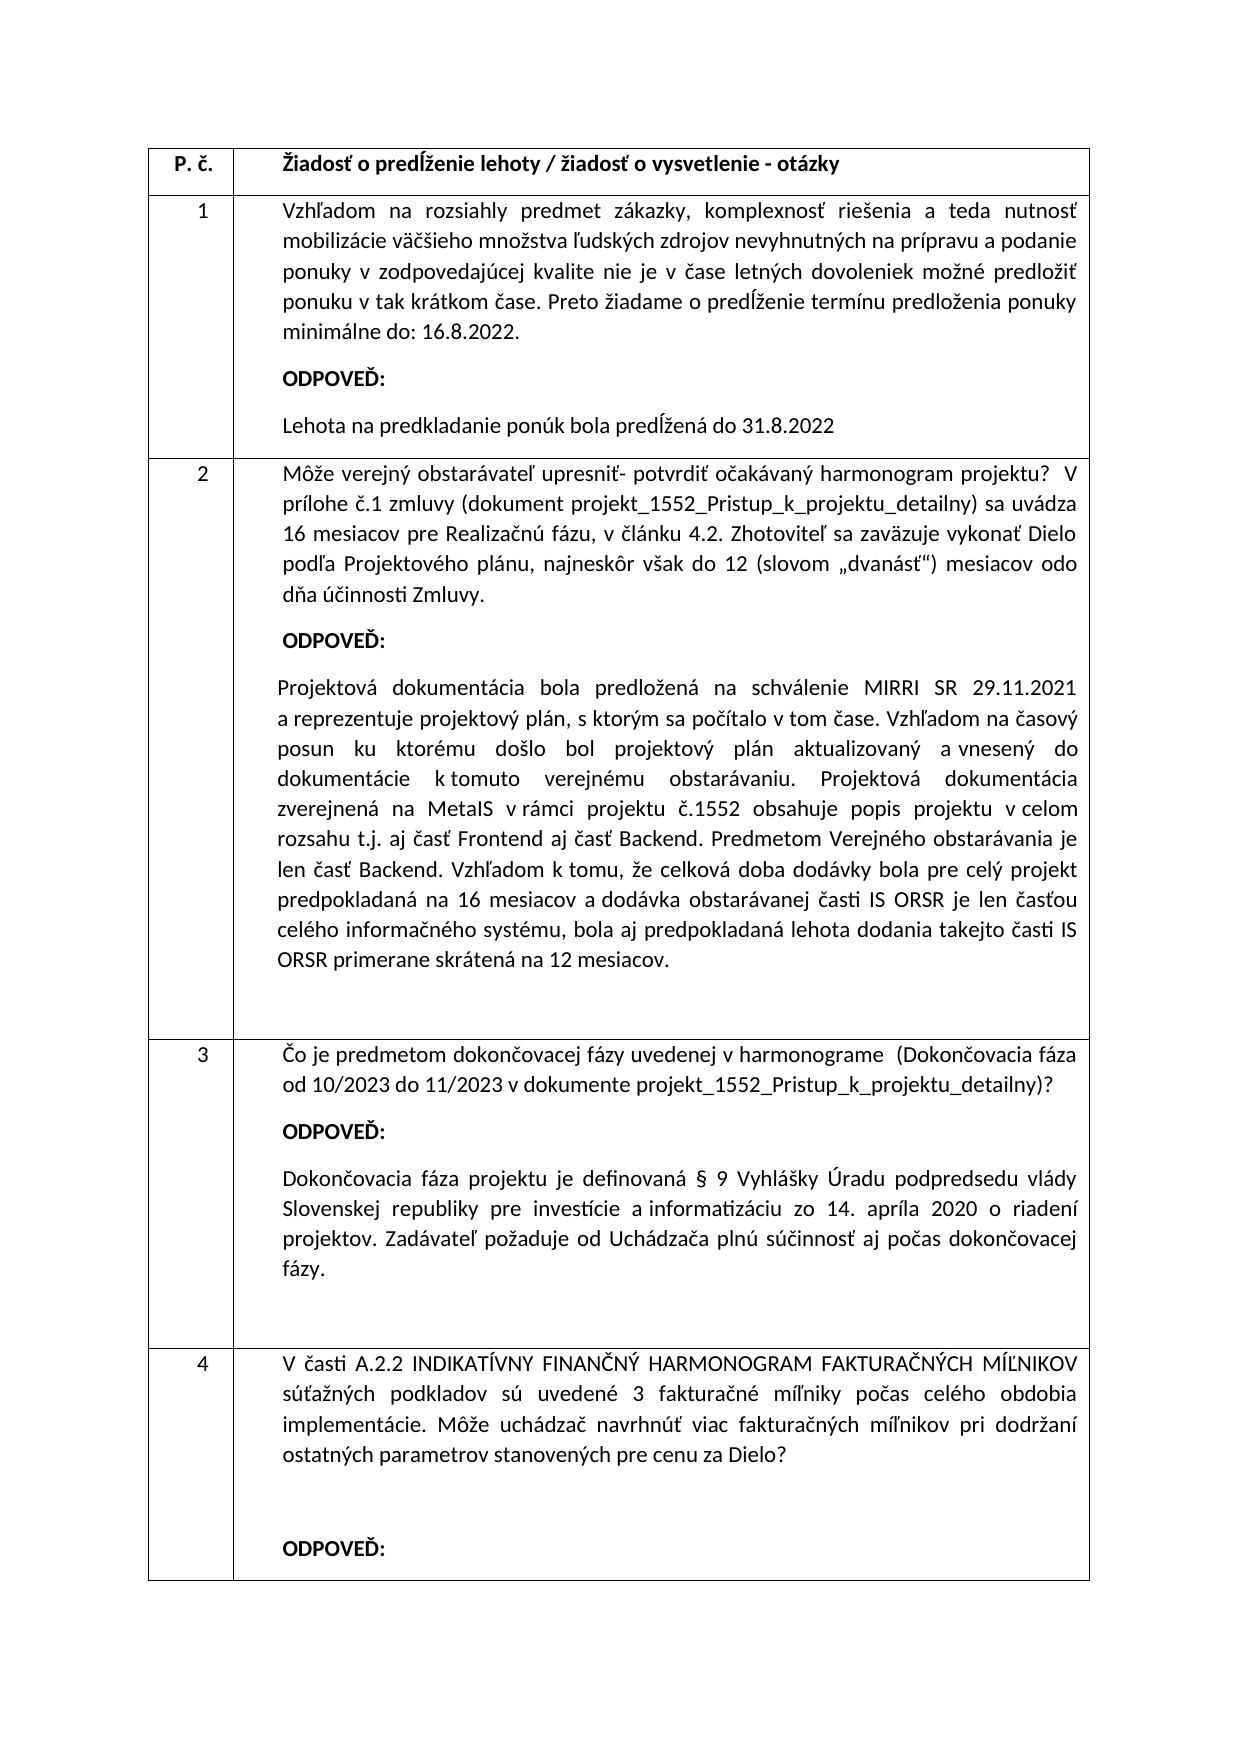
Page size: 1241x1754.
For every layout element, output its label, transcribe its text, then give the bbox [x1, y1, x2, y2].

table_cell 1 [149, 196, 233, 458]
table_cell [234, 1349, 1089, 1580]
table_header P. č. [149, 149, 233, 195]
table_cell Môže verejný obstarávateľ upresniť- potvrdiť očakávaný harmonogram projektu? V prílohe č.1 zmluvy (dokument projekt_1552_Pristup_k_projektu_detailny) sa uvádza 16 mesiacov pre Realizačnú fázu, v článku 4.2. Zhotoviteľ sa zaväzuje vykonať Dielo podľa Projektového plánu, najneskôr však do 12 (slovom „dvanásť“) mesiacov odo dňa účinnosti Zmluvy. ODPOVEĎ: Projektová dokumentácia bola predložená na schválenie MIRRI SR 29.11.2021 a reprezentuje projektový plán, s ktorým sa počítalo v tom čase. Vzhľadom na časový posun ku ktorému došlo bol projektový plán aktualizovaný a vnesený do dokumentácie k tomuto verejnému obstarávaniu. Projektová dokumentácia zverejnená na MetaIS v rámci projektu č.1552 obsahuje popis projektu v celom rozsahu t.j. aj časť Frontend aj časť Backend. Predmetom Verejného obstarávania je len časť Backend. Vzhľadom k tomu, že celková doba dodávky bola pre celý projekt predpokladaná na 16 mesiacov a dodávka obstarávanej časti IS ORSR je len časťou celého informačného systému, bola aj predpokladaná lehota dodania takejto časti IS ORSR primerane skrátená na 12 mesiacov. [234, 459, 1089, 1039]
table_cell 3 [149, 1040, 233, 1348]
table_header Žiadosť o predĺženie lehoty / žiadosť o vysvetlenie - otázky [234, 149, 1089, 195]
table_cell 4 [149, 1349, 233, 1580]
table_cell 2 [149, 459, 233, 1039]
table_cell Vzhľadom na rozsiahly predmet zákazky, komplexnosť riešenia a teda nutnosť mobilizácie väčšieho množstva ľudských zdrojov nevyhnutných na prípravu a podanie ponuky v zodpovedajúcej kvalite nie je v čase letných dovoleniek možné predložiť ponuku v tak krátkom čase. Preto žiadame o predĺženie termínu predloženia ponuky minimálne do: 16.8.2022. ODPOVEĎ: Lehota na predkladanie ponúk bola predĺžená do 31.8.2022 [234, 196, 1089, 458]
table_cell Čo je predmetom dokončovacej fázy uvedenej v harmonograme (Dokončovacia fáza od 10/2023 do 11/2023 v dokumente projekt_1552_Pristup_k_projektu_detailny)? ODPOVEĎ: Dokončovacia fáza projektu je definovaná § 9 Vyhlášky Úradu podpredsedu vlády Slovenskej republiky pre investície a informatizáciu zo 14. apríla 2020 o riadení projektov. Zadávateľ požaduje od Uchádzača plnú súčinnosť aj počas dokončovacej fázy. [234, 1040, 1089, 1348]
